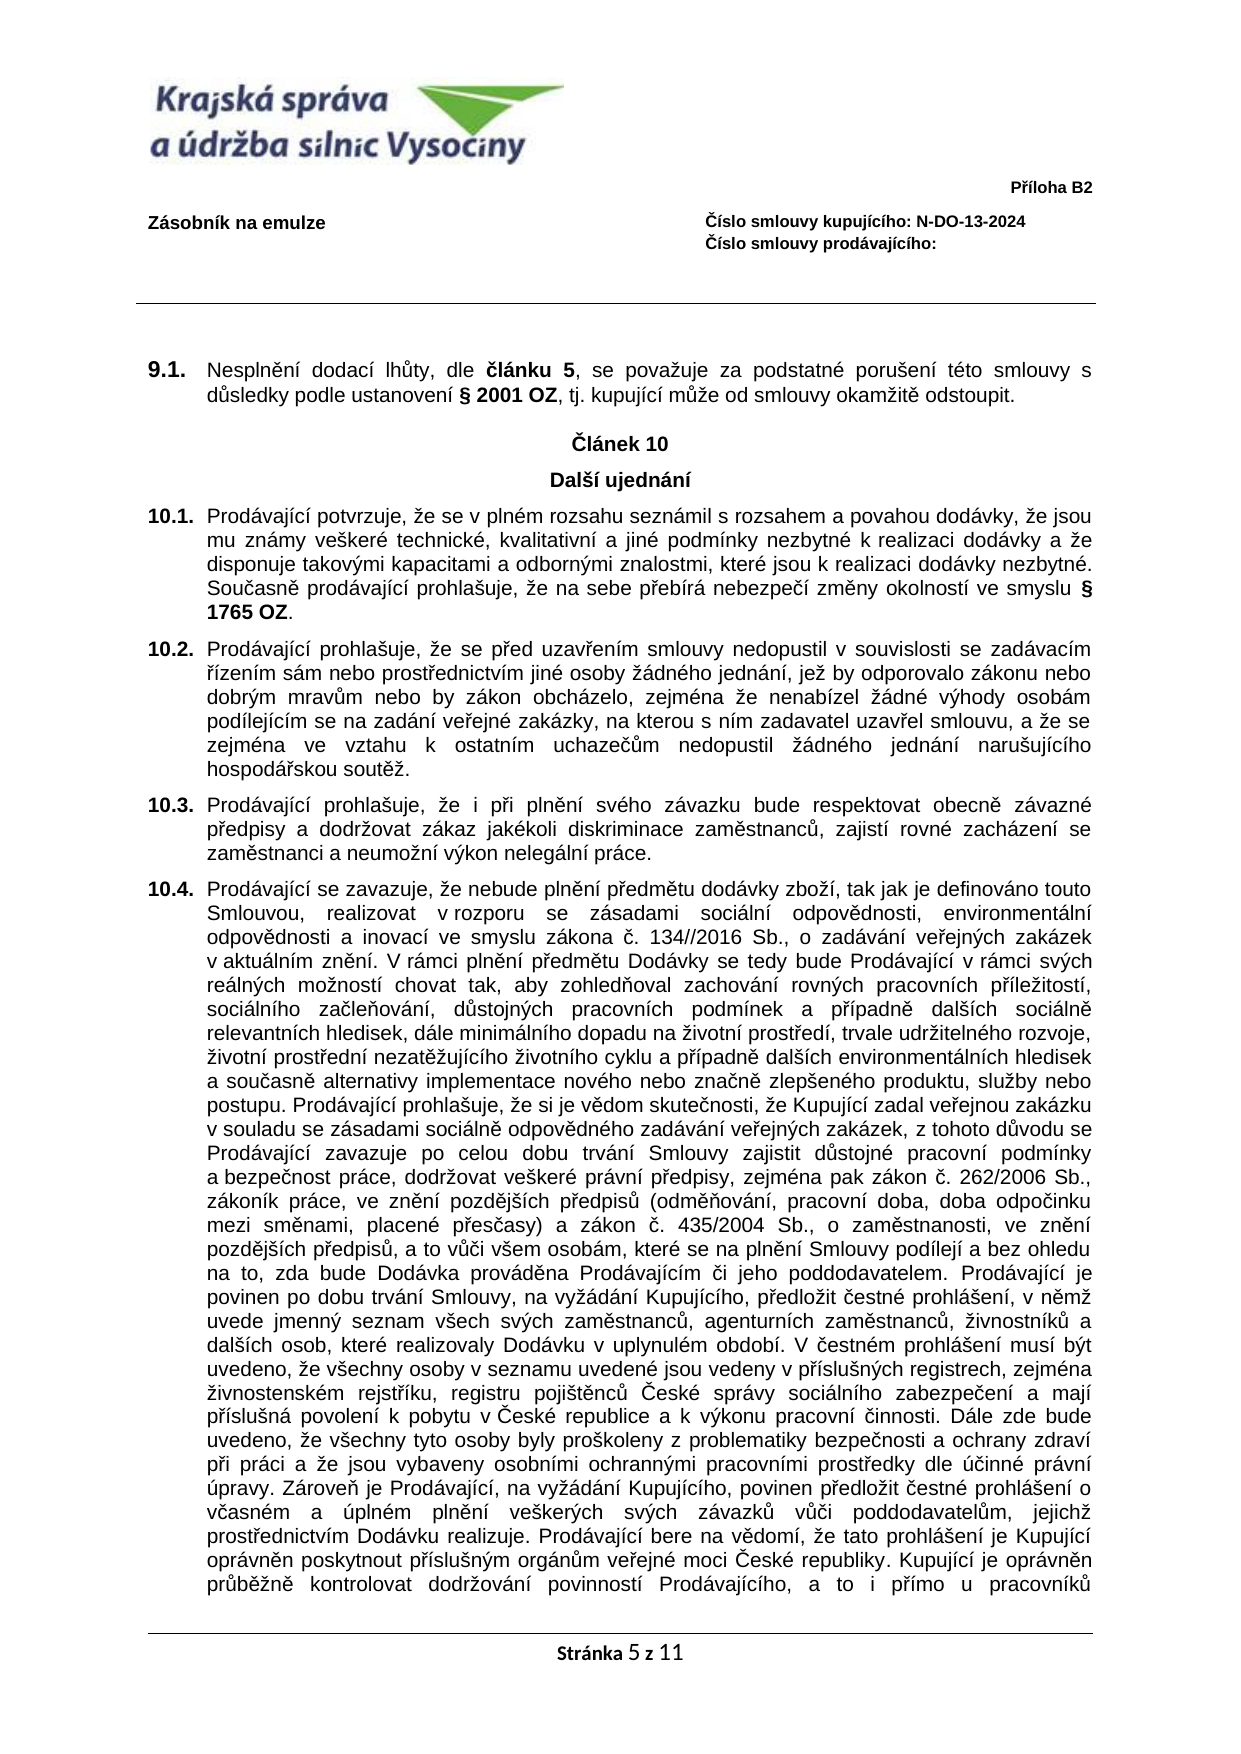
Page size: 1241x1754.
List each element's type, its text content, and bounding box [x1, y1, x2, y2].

list Prodávající prohlašuje, že i při plnění svého závazku bude respektovat obecně závazné předpisy a dodržovat zákaz jakékoli diskriminace zaměstnanců, zajistí rovné zacházení se zaměstnanci a neumožní výkon nelegální práce. [148, 793, 1093, 865]
text Další ujednání [148, 468, 1093, 492]
list Prodávající prohlašuje, že se před uzavřením smlouvy nedopustil v souvislosti se zadávacím řízením sám nebo prostřednictvím jiné osoby žádného jednání, jež by odporovalo zákonu nebo dobrým mravům nebo by zákon obcházelo, zejména že nenabízel žádné výhody osobám podílejícím se na zadání veřejné zakázky, na kterou s ním zadavatel uzavřel smlouvu, a že se zejména ve vztahu k ostatním uchazečům nedopustil žádného jednání narušujícího hospodářskou soutěž. [148, 637, 1093, 780]
picture [148, 77, 564, 166]
list Nesplnění dodací lhůty, dle článku 5, se považuje za podstatné porušení této smlouvy s důsledky podle ustanovení § 2001 OZ, tj. kupující může od smlouvy okamžitě odstoupit. [148, 356, 1093, 406]
text Článek 10 [148, 431, 1093, 455]
list Prodávající potvrzuje, že se v plném rozsahu seznámil s rozsahem a povahou dodávky, že jsou mu známy veškeré technické, kvalitativní a jiné podmínky nezbytné k realizaci dodávky a že disponuje takovými kapacitami a odbornými znalostmi, které jsou k realizaci dodávky nezbytné. Současně prodávající prohlašuje, že na sebe přebírá nebezpečí změny okolností ve smyslu § 1765 OZ. [148, 504, 1093, 624]
